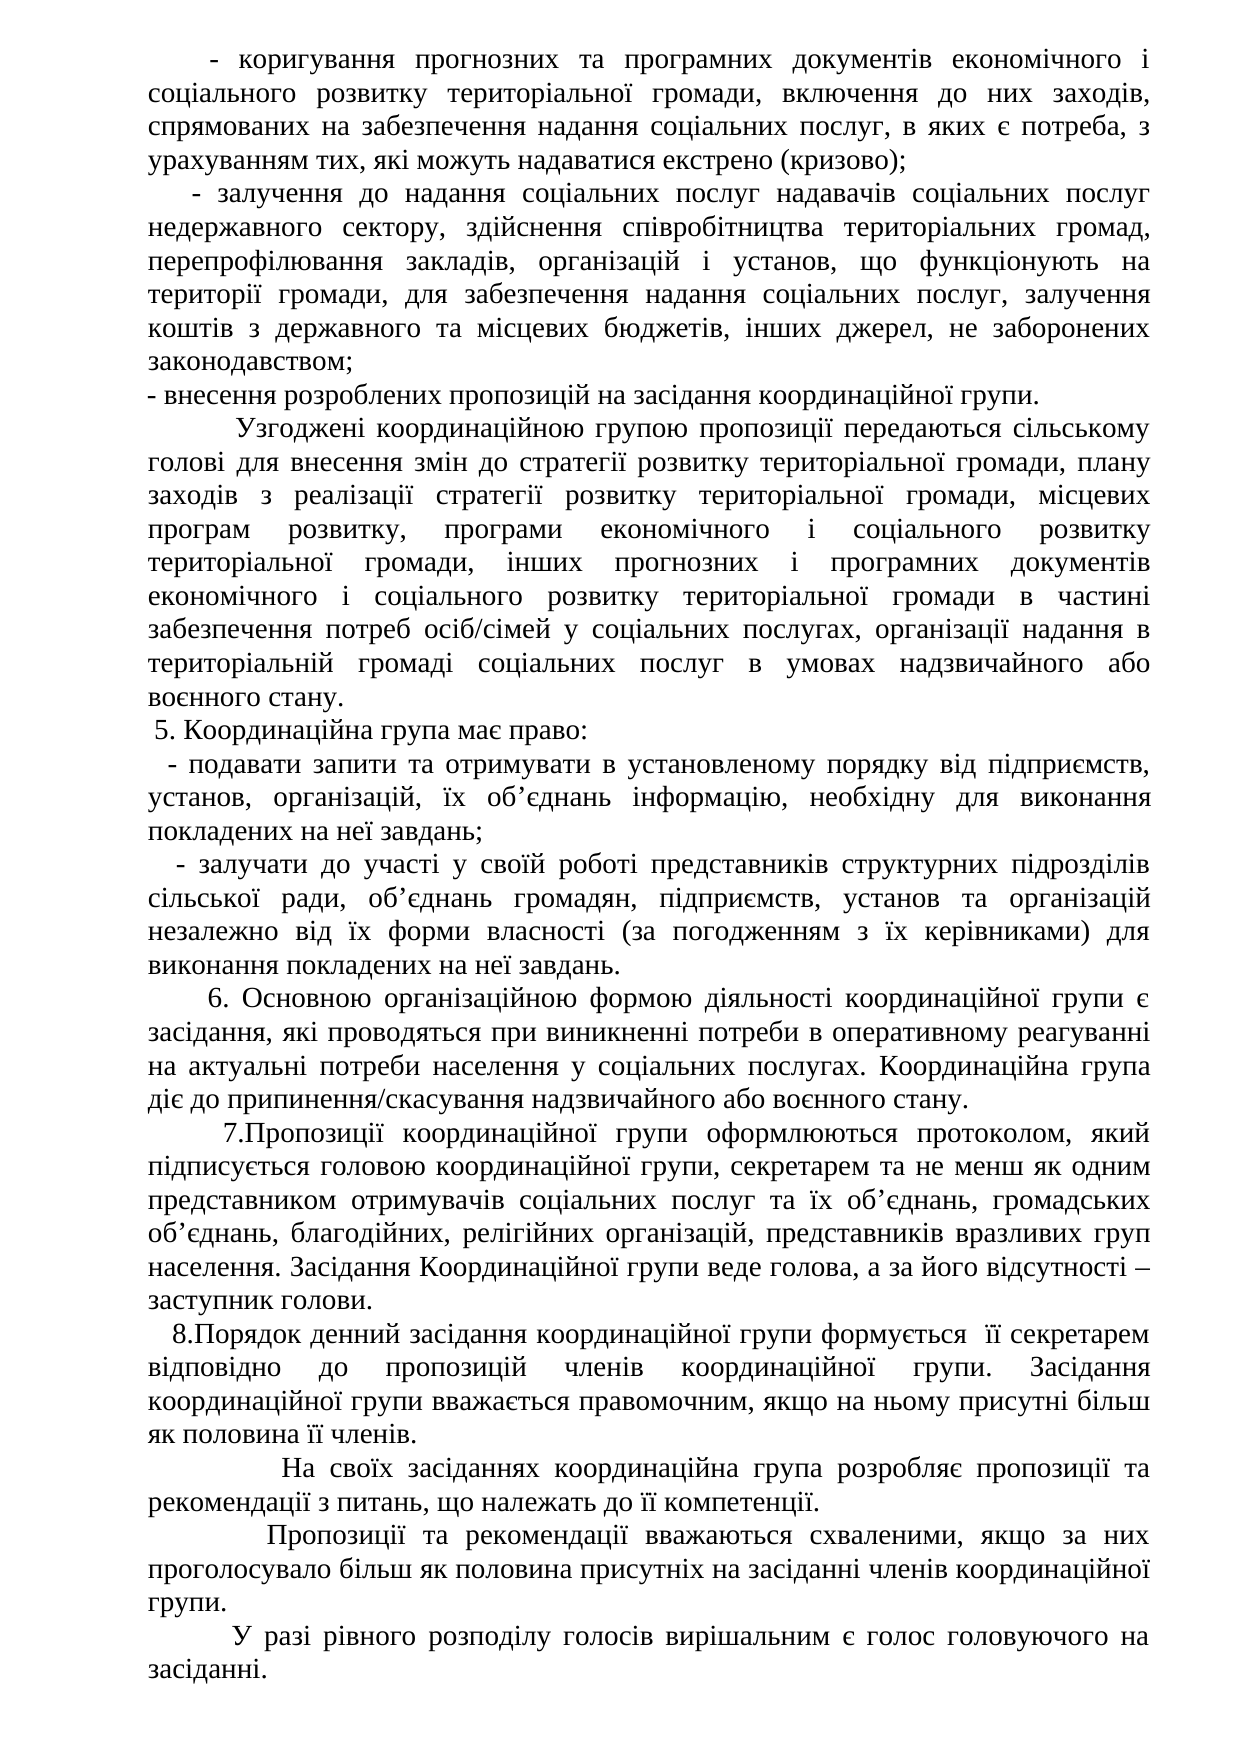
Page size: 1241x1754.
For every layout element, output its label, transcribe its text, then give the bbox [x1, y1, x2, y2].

text - коригування прогнозних та програмних документів економічного і соціального розвитку територіальної громади, включення до них заходів, спрямованих на забезпечення надання соціальних послуг, в яких є потреба, з урахуванням тих, які можуть надаватися екстрено (кризово); [110, 41, 1152, 176]
text Узгоджені координаційною групою пропозиції передаються сільському голові для внесення змін до стратегії розвитку територіальної громади, плану заходів з реалізації стратегії розвитку територіальної громади, місцевих програм розвитку, програми економічного і соціального розвитку територіальної громади, інших прогнозних і програмних документів економічного і соціального розвитку територіальної громади в частині забезпечення потреб осіб/сімей у соціальних послугах, організації надання в територіальній громаді соціальних послуг в умовах надзвичайного або воєнного стану. [148, 410, 1152, 712]
text 7.Пропозиції координаційної групи оформлюються протоколом, який підписується головою координаційної групи, секретарем та не менш як одним представником отримувачів соціальних послуг та їх об’єднань, громадських об’єднань, благодійних, релігійних організацій, представників вразливих груп населення. Засідання Координаційної групи веде голова, а за його відсутності – заступник голови. [110, 1115, 1152, 1316]
text У разі рівного розподілу голосів вирішальним є голос головуючого на засіданні. [148, 1618, 1152, 1685]
text На своїх засіданнях координаційна група розробляє пропозиції та рекомендації з питань, що належать до її компетенції. [110, 1450, 1152, 1517]
text - внесення розроблених пропозицій на засідання координаційної групи. [110, 377, 1152, 410]
text 5. Координаційна група має право: [110, 712, 1152, 746]
text - залучення до надання соціальних послуг надавачів соціальних послуг недержавного сектору, здійснення співробітництва територіальних громад, перепрофілювання закладів, організацій і установ, що функціонують на території громади, для забезпечення надання соціальних послуг, залучення коштів з державного та місцевих бюджетів, інших джерел, не заборонених законодавством; [110, 176, 1152, 377]
text Пропозиції та рекомендації вважаються схваленими, якщо за них проголосувало більш як половина присутніх на засіданні членів координаційної групи. [148, 1517, 1152, 1618]
text 8.Порядок денний засідання координаційної групи формується її секретарем відповідно до пропозицій членів координаційної групи. Засідання координаційної групи вважається правомочним, якщо на ньому присутні більш як половина її членів. [73, 1316, 1152, 1450]
text - залучати до участі у своїй роботі представників структурних підрозділів сільської ради, об’єднань громадян, підприємств, установ та організацій незалежно від їх форми власності (за погодженням з їх керівниками) для виконання покладених на неї завдань. [110, 846, 1152, 981]
text 6. Основною організаційною формою діяльності координаційної групи є засідання, які проводяться при виникненні потреби в оперативному реагуванні на актуальні потреби населення у соціальних послугах. Координаційна група діє до припинення/скасування надзвичайного або воєнного стану. [73, 981, 1152, 1115]
text - подавати запити та отримувати в установленому порядку від підприємств, установ, організацій, їх об’єднань інформацію, необхідну для виконання покладених на неї завдань; [110, 746, 1152, 846]
